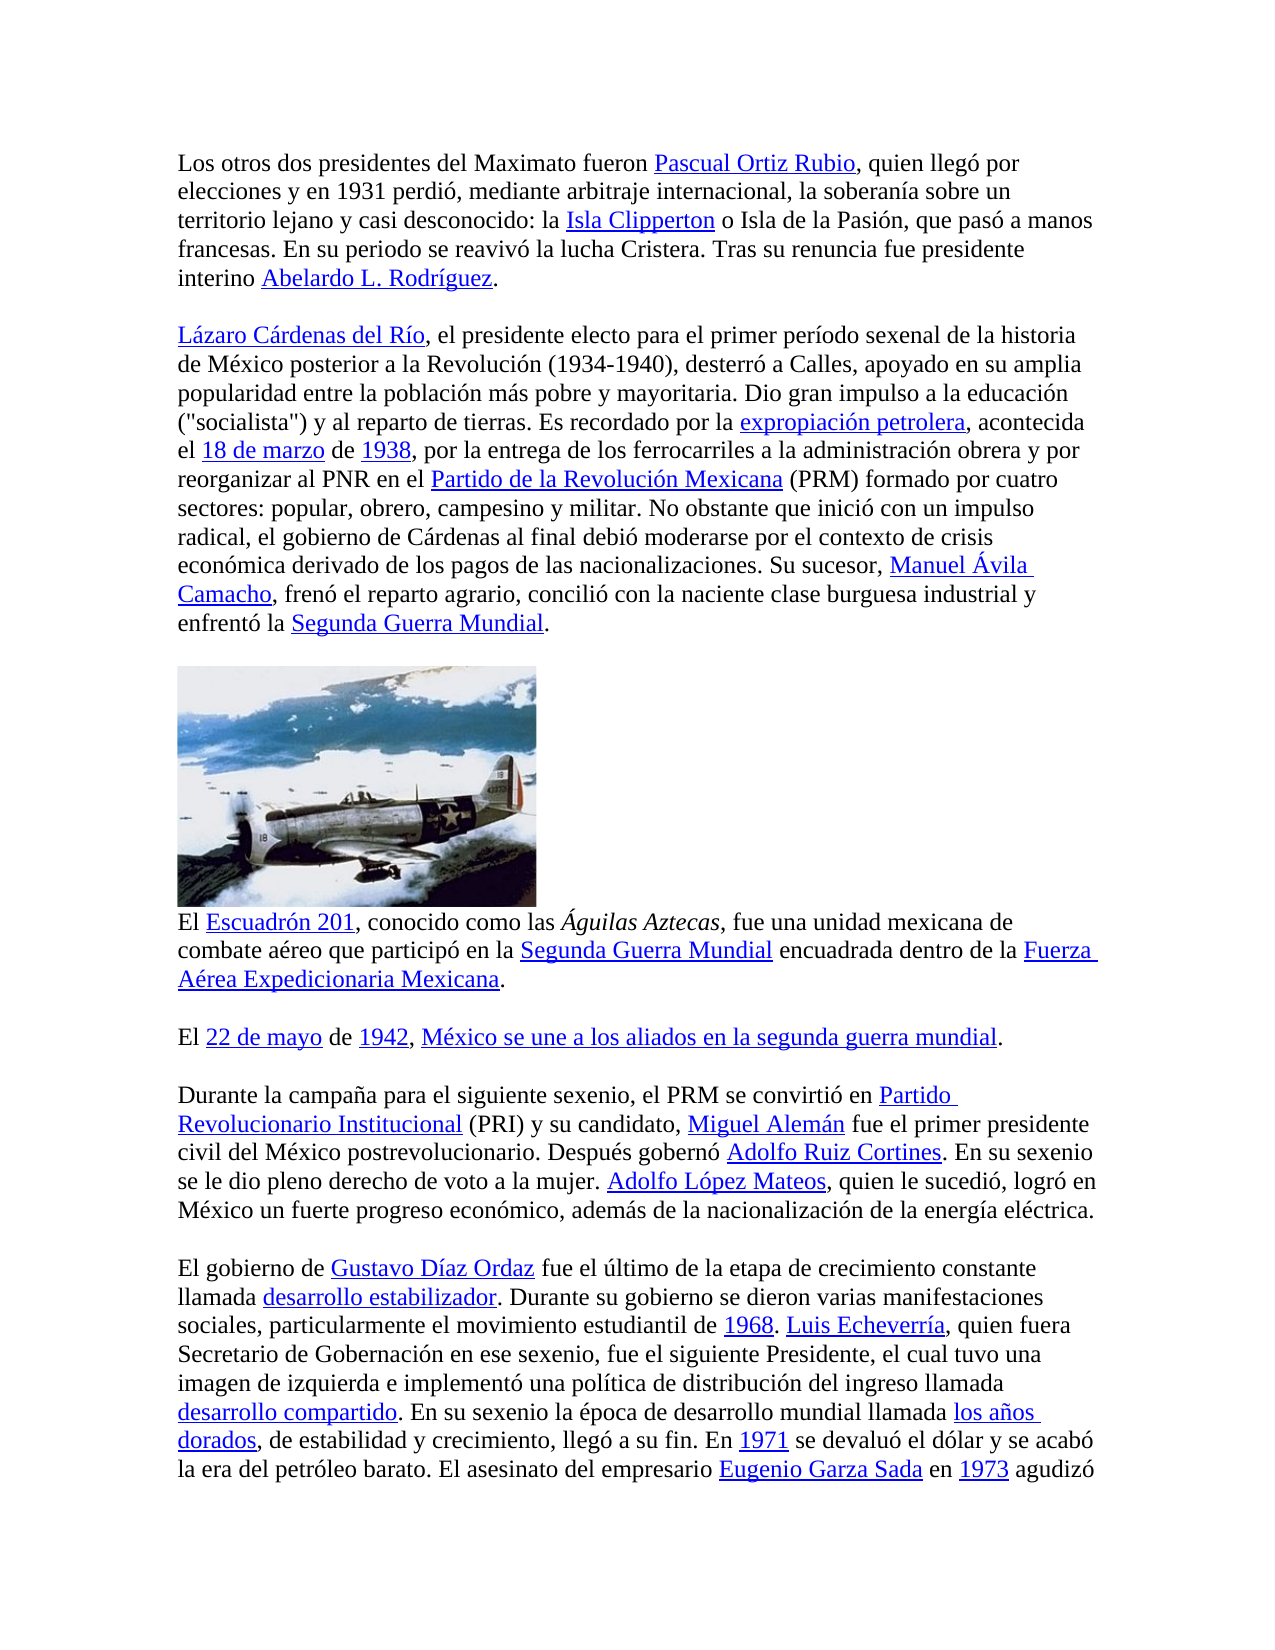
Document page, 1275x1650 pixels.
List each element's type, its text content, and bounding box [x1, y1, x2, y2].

text Los otros dos presidentes del Maximato fueron Pascual Ortiz Rubio, quien llegó por elecciones y en 1931 perdió, mediante arbitraje internacional, la soberanía sobre un territorio lejano y casi desconocido: la Isla Clipperton o Isla de la Pasión, que pasó a manos francesas. En su periodo se reavivó la lucha Cristera. Tras su renuncia fue presidente interino Abelardo L. Rodríguez. [177, 148, 1098, 291]
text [177, 1253, 1098, 1483]
text El 22 de mayo de 1942, México se une a los aliados en la segunda guerra mundial. [177, 1022, 1098, 1051]
text Lázaro Cárdenas del Río, el presidente electo para el primer período sexenal de la historia de México posterior a la Revolución (1934-1940), desterró a Calles, apoyado en su amplia popularidad entre la población más pobre y mayoritaria. Dio gran impulso a la educación ("socialista") y al reparto de tierras. Es recordado por la expropiación petrolera, acontecida el 18 de marzo de 1938, por la entrega de los ferrocarriles a la administración obrera y por reorganizar al PNR en el Partido de la Revolución Mexicana (PRM) formado por cuatro sectores: popular, obrero, campesino y militar. No obstante que inició con un impulso radical, el gobierno de Cárdenas al final debió moderarse por el contexto de crisis económica derivado de los pagos de las nacionalizaciones. Su sucesor, Manuel Ávila Camacho, frenó el reparto agrario, concilió con la naciente clase burguesa industrial y enfrentó la Segunda Guerra Mundial. [177, 321, 1098, 637]
text El Escuadrón 201, conocido como las Águilas Aztecas, fue una unidad mexicana de combate aéreo que participó en la Segunda Guerra Mundial encuadrada dentro de la Fuerza Aérea Expedicionaria Mexicana. [177, 907, 1098, 993]
text Durante la campaña para el siguiente sexenio, el PRM se convirtió en Partido Revolucionario Institucional (PRI) y su candidato, Miguel Alemán fue el primer presidente civil del México postrevolucionario. Después gobernó Adolfo Ruiz Cortines. En su sexenio se le dio pleno derecho de voto a la mujer. Adolfo López Mateos, quien le sucedió, logró en México un fuerte progreso económico, además de la nacionalización de la energía eléctrica. [177, 1080, 1098, 1224]
picture [177, 666, 537, 907]
